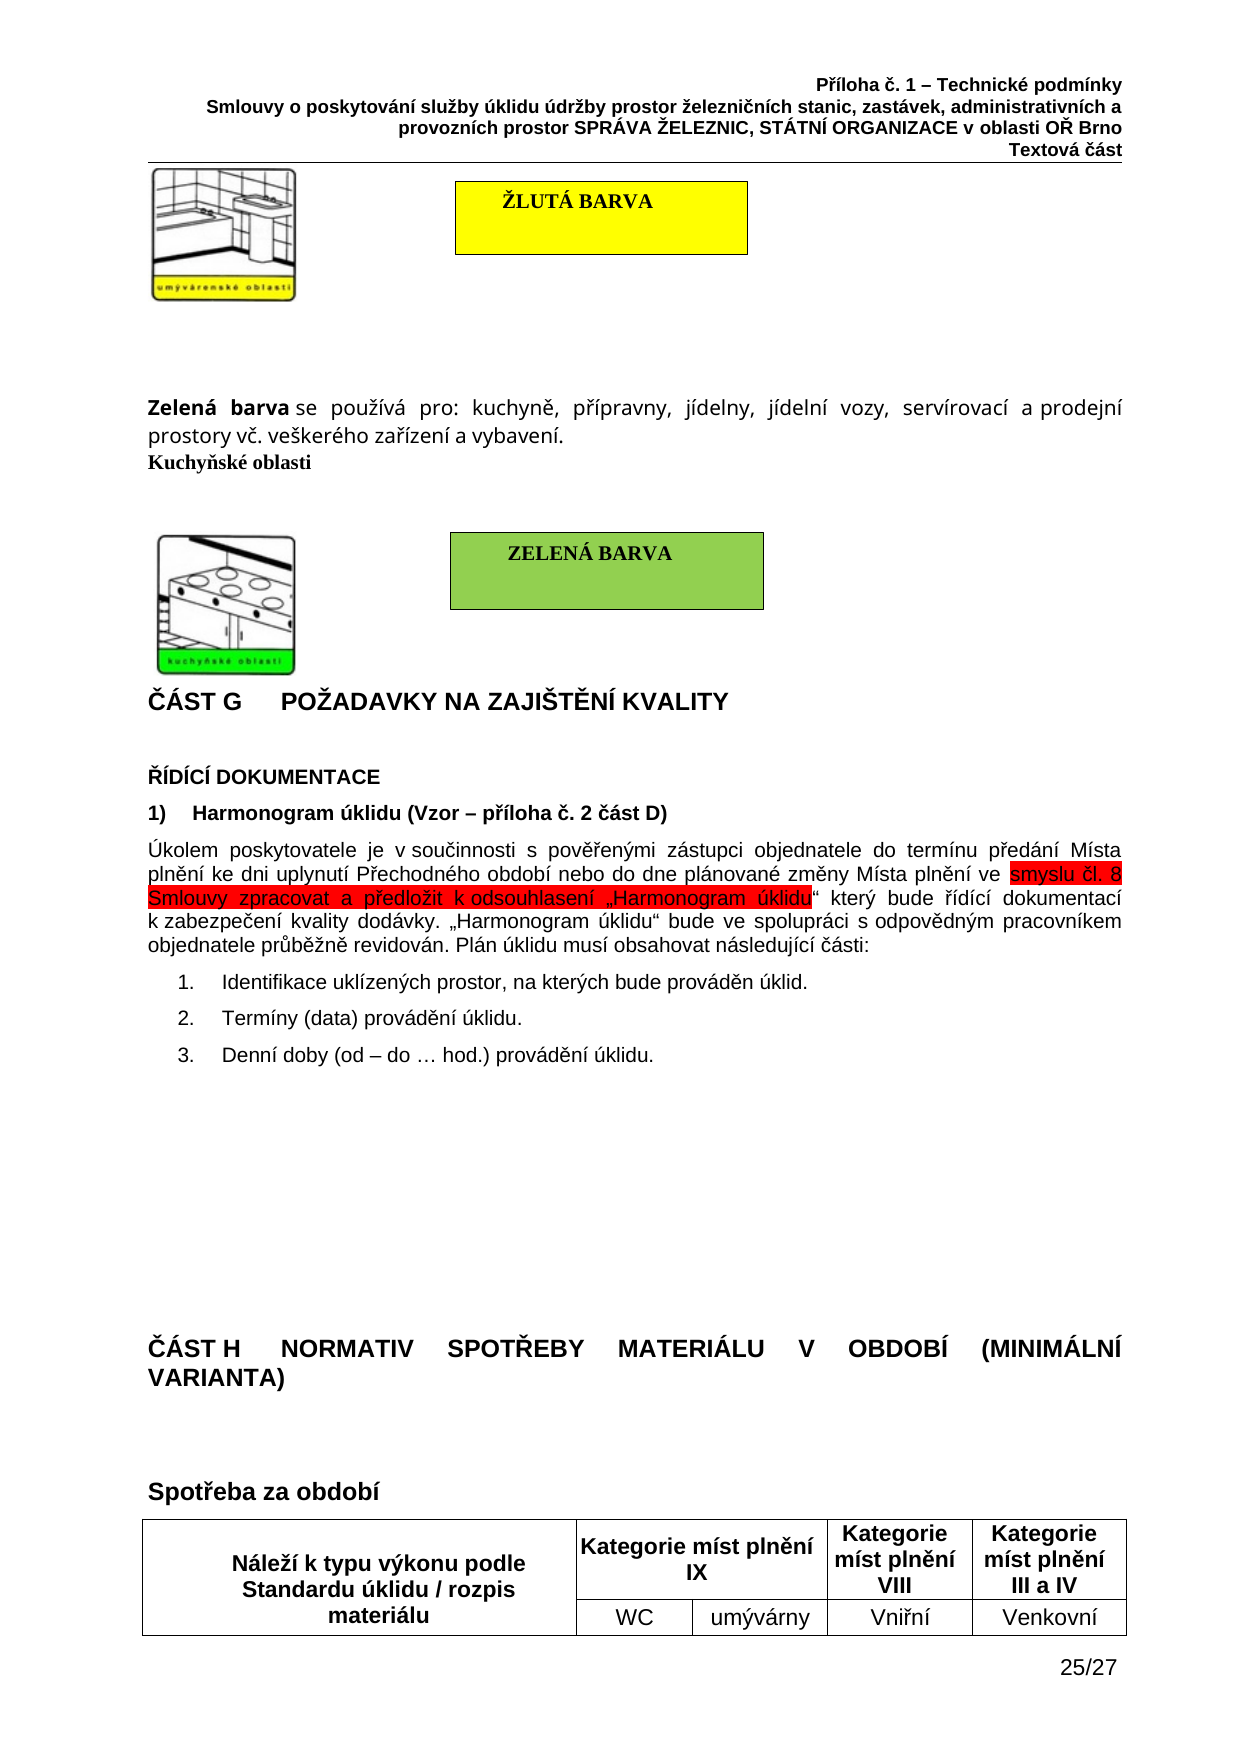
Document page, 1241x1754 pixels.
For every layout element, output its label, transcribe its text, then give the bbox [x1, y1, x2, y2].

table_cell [828, 1600, 972, 1635]
text Úkolem poskytovatele je v součinnosti s pověřenými zástupci objednatele do termínu předání Místa plnění ke dni uplynutí Přechodného období nebo do dne plánované změny Místa plnění ve smyslu čl. 8 Smlouvy zpracovat a předložit k odsouhlasení „Harmonogram úklidu“ který bude řídící dokumentací k zabezpečení kvality dodávky. „Harmonogram úklidu“ bude ve spolupráci s odpovědným pracovníkem objednatele průběžně revidován. Plán úklidu musí obsahovat následující části: [148, 837, 1122, 957]
list POŽADAVKY NA ZAJIŠTĚNÍ KVALITY [148, 687, 1122, 716]
picture [147, 163, 302, 307]
text Spotřeba za období [148, 1477, 1122, 1506]
text 3. Denní doby (od – do … hod.) provádění úklidu. [177, 1043, 1122, 1067]
text 1. Identifikace uklízených prostor, na kterých bude prováděn úklid. [177, 970, 1122, 994]
table_cell Venkovní prostory [973, 1600, 1126, 1635]
list NORMATIV SPOTŘEBY MATERIÁLU v období (minimální Varianta) [148, 1334, 1122, 1392]
table_header Kategorie míst plnění IX [577, 1520, 827, 1599]
list Harmonogram úklidu (Vzor – příloha č. 2 část D) [148, 801, 1122, 825]
table_header Náleží k typu výkonu podle Standardu úklidu / rozpis materiálu [143, 1520, 576, 1635]
text Zelená barva se používá pro: kuchyně, přípravny, jídelny, jídelní vozy, servírovací a prodejní prostory vč. veškerého zařízení a vybavení. [148, 393, 1122, 450]
table_cell WC [577, 1600, 692, 1635]
table_cell umývárny [693, 1600, 827, 1635]
table_header Kategorie míst plnění VIII [828, 1520, 972, 1599]
table_header Kategorie míst plnění III a IV [973, 1520, 1126, 1599]
text 2. Termíny (data) provádění úklidu. [177, 1006, 1122, 1030]
text Kuchyňské oblasti [148, 450, 1122, 474]
picture [153, 531, 301, 681]
text ŘÍDÍCÍ DOKUMENTACE [148, 764, 1122, 788]
